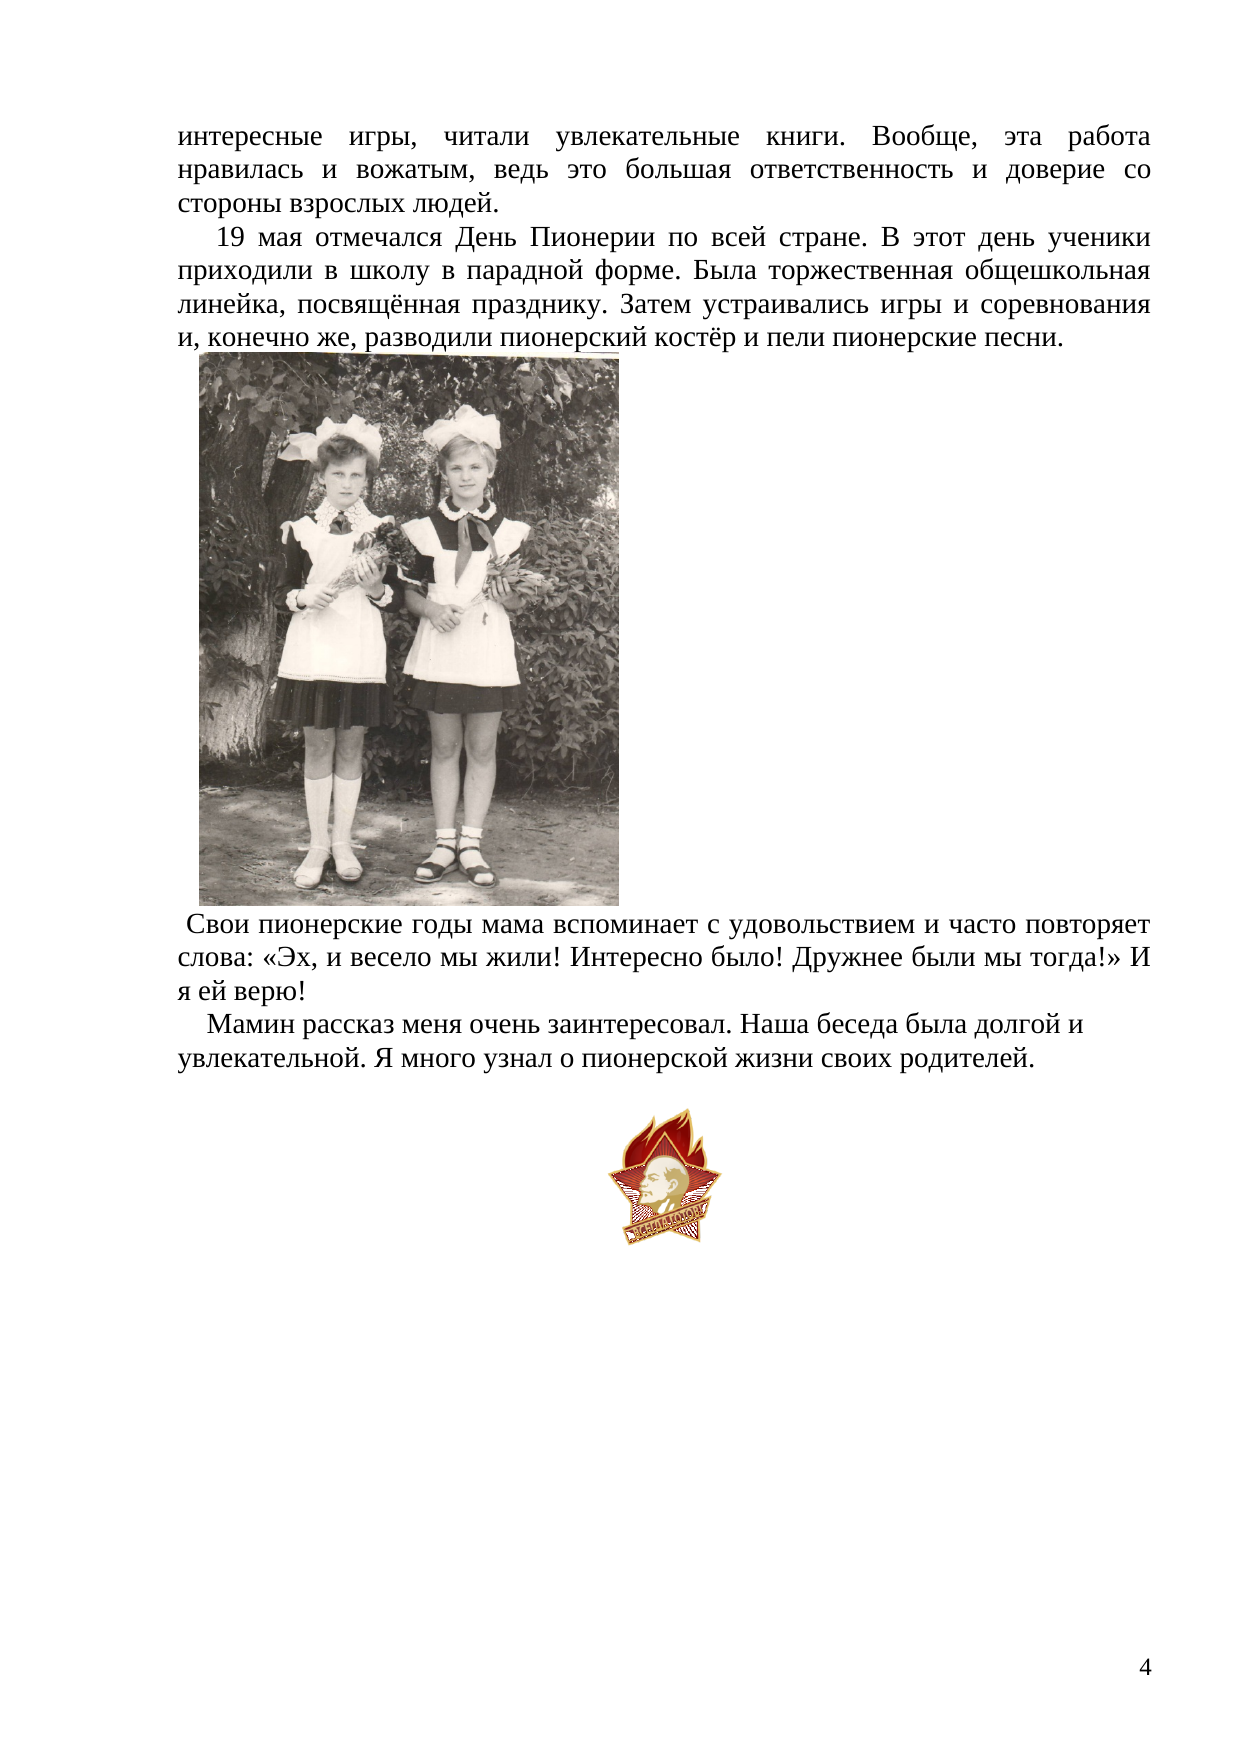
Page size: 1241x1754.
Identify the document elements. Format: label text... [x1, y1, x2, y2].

text 19 мая отмечался День Пионерии по всей стране. В этот день ученики приходили в школу в парадной форме. Была торжественная общешкольная линейка, посвящённая празднику. Затем устраивались игры и соревнования и, конечно же, разводили пионерский костёр и пели пионерские песни. [177, 219, 1152, 353]
text Мамин рассказ меня очень заинтересовал. Наша беседа была долгой и увлекательной. Я много узнал о пионерской жизни своих родителей. [177, 1006, 1152, 1073]
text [177, 118, 1152, 219]
picture [604, 1107, 725, 1247]
picture [199, 352, 619, 906]
text Свои пионерские годы мама вспоминает с удовольствием и часто повторяет слова: «Эх, и весело мы жили! Интересно было! Дружнее были мы тогда!» И я ей верю! [177, 906, 1152, 1006]
